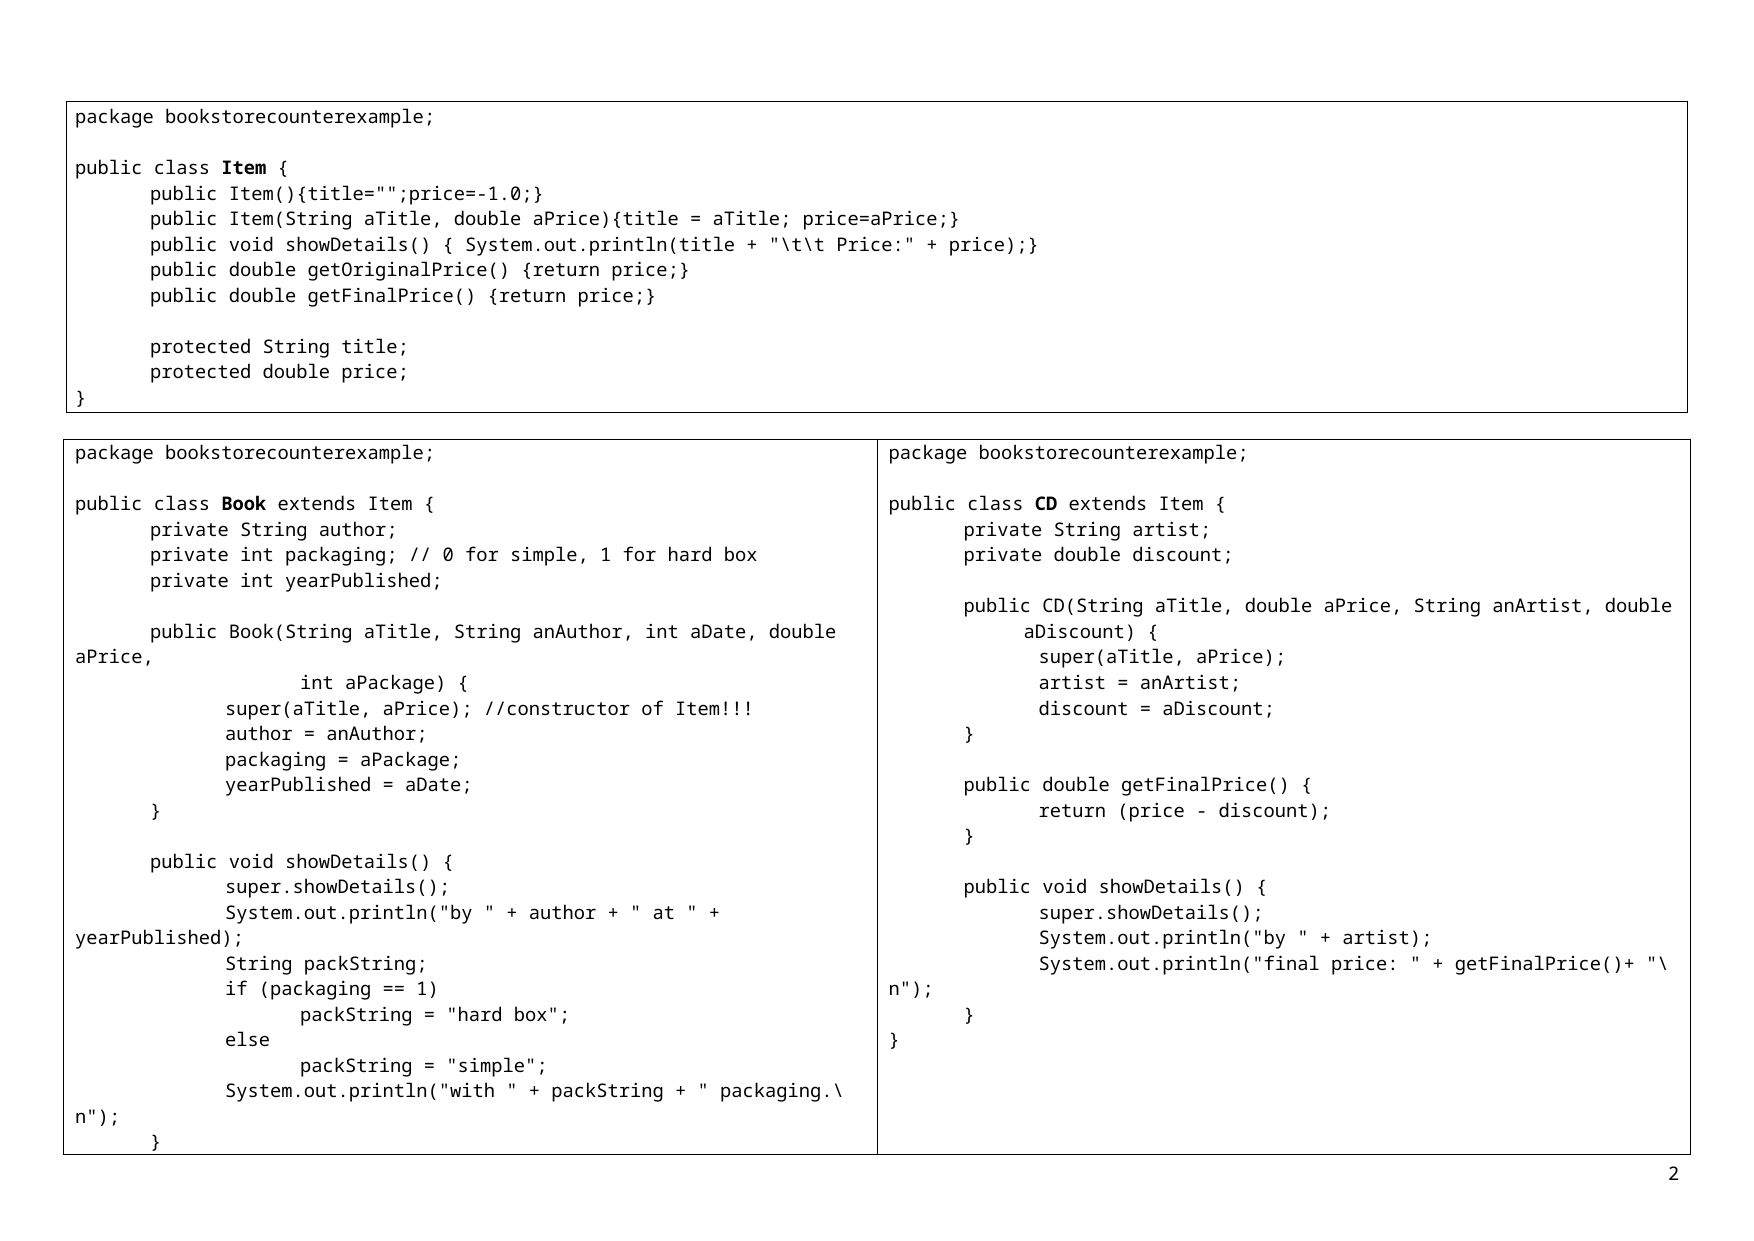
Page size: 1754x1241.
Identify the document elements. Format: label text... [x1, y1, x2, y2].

text public double getOriginalPrice() {return price;} [75, 257, 1679, 282]
text protected String title; [75, 333, 1679, 359]
text public class Item { [75, 155, 1679, 180]
text protected double price; [75, 359, 1679, 381]
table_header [64, 440, 877, 1154]
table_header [878, 440, 1690, 1154]
text } [67, 381, 1687, 412]
text public void showDetails() { System.out.println(title + "\t\t Price:" + price);} [75, 231, 1679, 257]
text package bookstorecounterexample; [67, 102, 1687, 129]
text public double getFinalPrice() {return price;} [75, 282, 1679, 308]
text public Item(String aTitle, double aPrice){title = aTitle; price=aPrice;} [75, 206, 1679, 231]
text public Item(){title="";price=-1.0;} [75, 180, 1679, 206]
